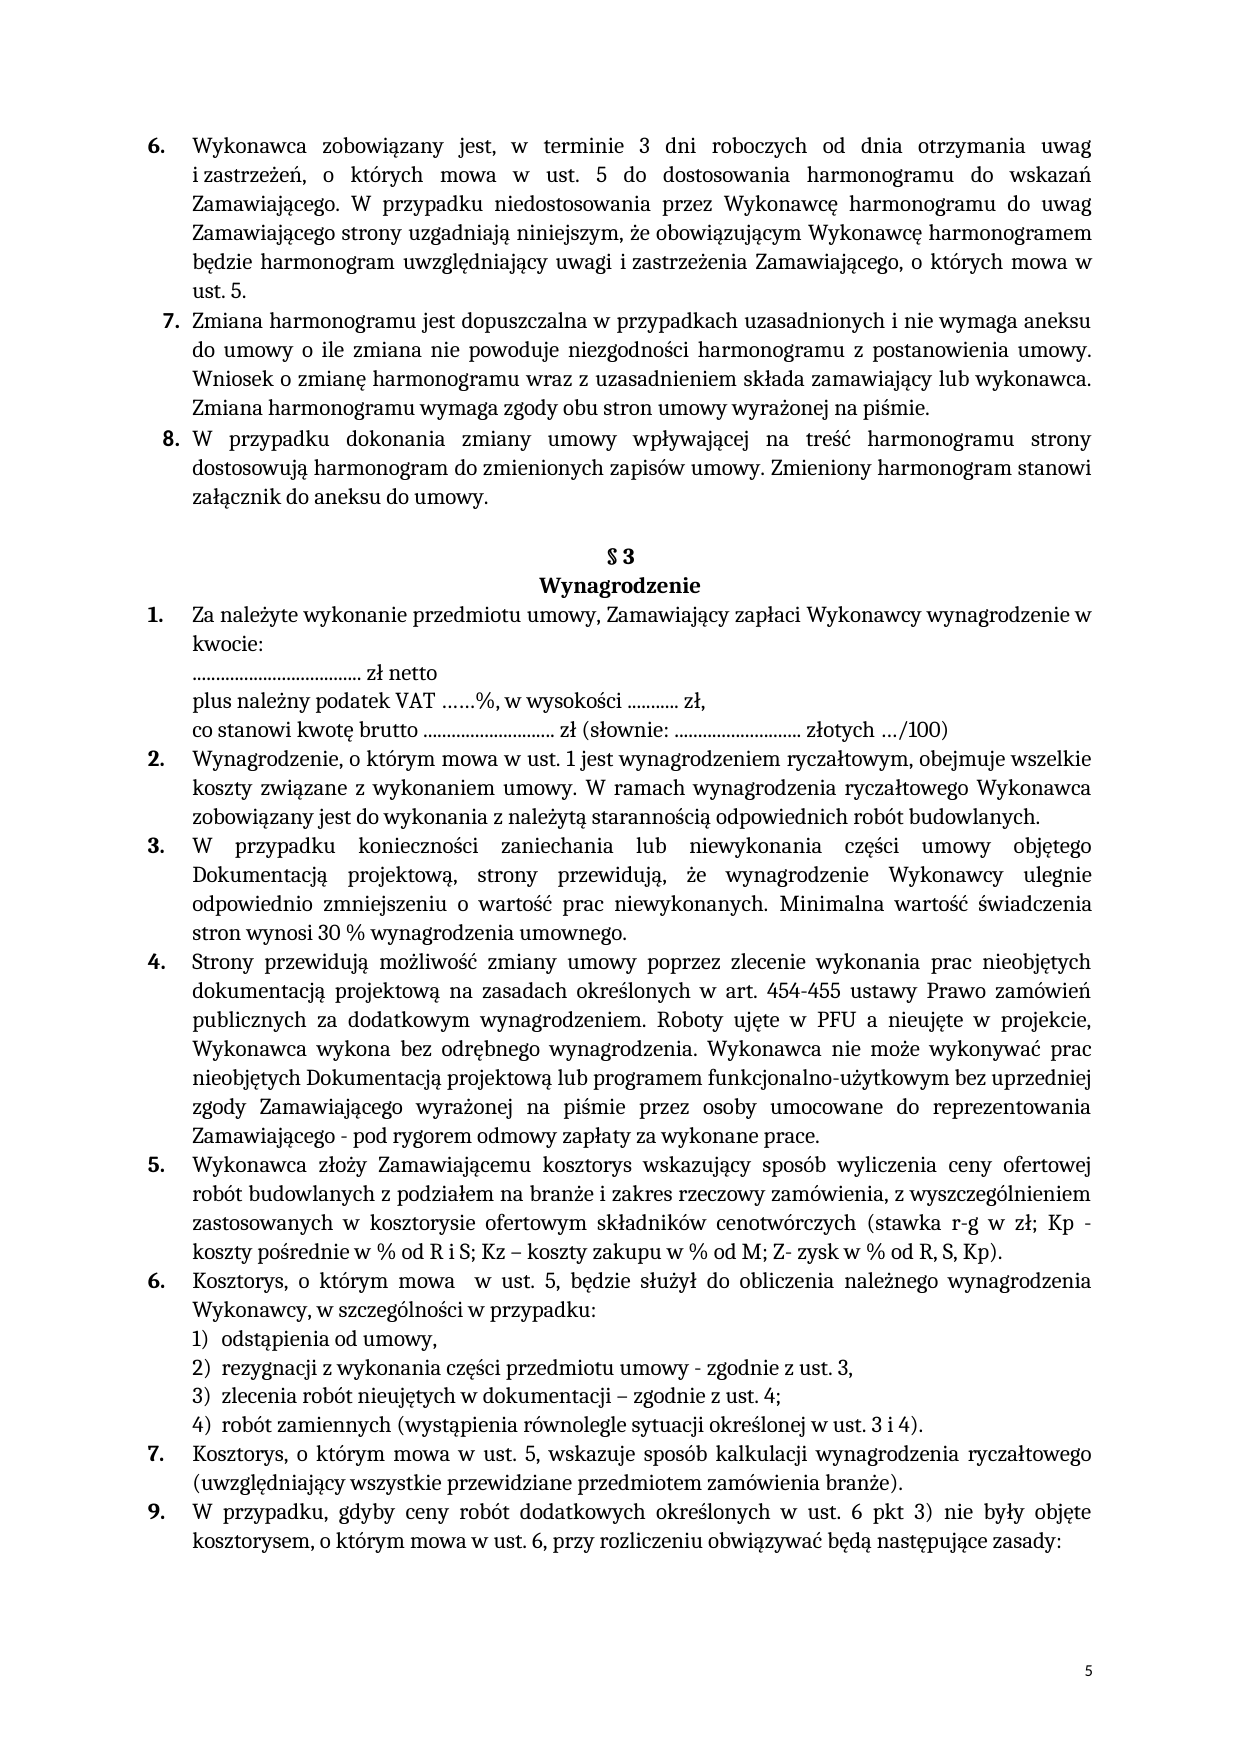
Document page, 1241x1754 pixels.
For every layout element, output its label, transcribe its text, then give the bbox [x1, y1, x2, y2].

list W przypadku dokonania zmiany umowy wpływającej na treść harmonogramu strony dostosowują harmonogram do zmienionych zapisów umowy. Zmieniony harmonogram stanowi załącznik do aneksu do umowy. [162, 424, 1093, 510]
list zlecenia robót nieujętych w dokumentacji – zgodnie z ust. 4; [192, 1383, 1093, 1409]
list Wynagrodzenie, o którym mowa w ust. 1 jest wynagrodzeniem ryczałtowym, obejmuje wszelkie koszty związane z wykonaniem umowy. W ramach wynagrodzenia ryczałtowego Wykonawca zobowiązany jest do wykonania z należytą starannością odpowiednich robót budowlanych. [148, 746, 1093, 830]
list robót zamiennych (wystąpienia równolegle sytuacji określonej w ust. 3 i 4). [192, 1412, 1093, 1438]
list Kosztorys, o którym mowa w ust. 5, będzie służył do obliczenia należnego wynagrodzenia Wykonawcy, w szczególności w przypadku: [148, 1267, 1093, 1323]
text Wynagrodzenie [148, 572, 1093, 599]
list W przypadku konieczności zaniechania lub niewykonania części umowy objętego Dokumentacją projektową, strony przewidują, że wynagrodzenie Wykonawcy ulegnie odpowiednio zmniejszeniu o wartość prac niewykonanych. Minimalna wartość świadczenia stron wynosi 30 % wynagrodzenia umownego. [148, 833, 1093, 946]
list Zmiana harmonogramu jest dopuszczalna w przypadkach uzasadnionych i nie wymaga aneksu do umowy o ile zmiana nie powoduje niezgodności harmonogramu z postanowienia umowy. Wniosek o zmianę harmonogramu wraz z uzasadnieniem składa zamawiający lub wykonawca. Zmiana harmonogramu wymaga zgody obu stron umowy wyrażonej na piśmie. [162, 307, 1093, 422]
list Za należyte wykonanie przedmiotu umowy, Zamawiający zapłaci Wykonawcy wynagrodzenie w kwocie: [148, 601, 1093, 657]
list .................................... zł netto [192, 659, 1093, 686]
text § 3 [148, 543, 1093, 570]
list W przypadku, gdyby ceny robót dodatkowych określonych w ust. 6 pkt 3) nie były objęte kosztorysem, o którym mowa w ust. 6, przy rozliczeniu obwiązywać będą następujące zasady: [148, 1499, 1093, 1554]
list co stanowi kwotę brutto ............................ zł (słownie: ........................... złotych …/100) [192, 717, 1093, 743]
list rezygnacji z wykonania części przedmiotu umowy - zgodnie z ust. 3, [192, 1354, 1093, 1381]
list odstąpienia od umowy, [192, 1325, 1093, 1352]
list Strony przewidują możliwość zmiany umowy poprzez zlecenie wykonania prac nieobjętych dokumentacją projektową na zasadach określonych w art. 454-455 ustawy Prawo zamówień publicznych za dodatkowym wynagrodzeniem. Roboty ujęte w PFU a nieujęte w projekcie, Wykonawca wykona bez odrębnego wynagrodzenia. Wykonawca nie może wykonywać prac nieobjętych Dokumentacją projektową lub programem funkcjonalno-użytkowym bez uprzedniej zgody Zamawiającego wyrażonej na piśmie przez osoby umocowane do reprezentowania Zamawiającego - pod rygorem odmowy zapłaty za wykonane prace. [148, 949, 1093, 1149]
list Kosztorys, o którym mowa w ust. 5, wskazuje sposób kalkulacji wynagrodzenia ryczałtowego (uwzględniający wszystkie przewidziane przedmiotem zamówienia branże). [148, 1441, 1093, 1496]
list plus należny podatek VAT ……%, w wysokości ........... zł, [192, 688, 1093, 714]
list Wykonawca zobowiązany jest, w terminie 3 dni roboczych od dnia otrzymania uwag i zastrzeżeń, o których mowa w ust. 5 do dostosowania harmonogramu do wskazań Zamawiającego. W przypadku niedostosowania przez Wykonawcę harmonogramu do uwag Zamawiającego strony uzgadniają niniejszym, że obowiązującym Wykonawcę harmonogramem będzie harmonogram uwzględniający uwagi i zastrzeżenia Zamawiającego, o których mowa w ust. 5. [148, 133, 1093, 304]
list Wykonawca złoży Zamawiającemu kosztorys wskazujący sposób wyliczenia ceny ofertowej robót budowlanych z podziałem na branże i zakres rzeczowy zamówienia, z wyszczególnieniem zastosowanych w kosztorysie ofertowym składników cenotwórczych (stawka r-g w zł; Kp - koszty pośrednie w % od R i S; Kz – koszty zakupu w % od M; Z- zysk w % od R, S, Kp). [148, 1152, 1093, 1265]
